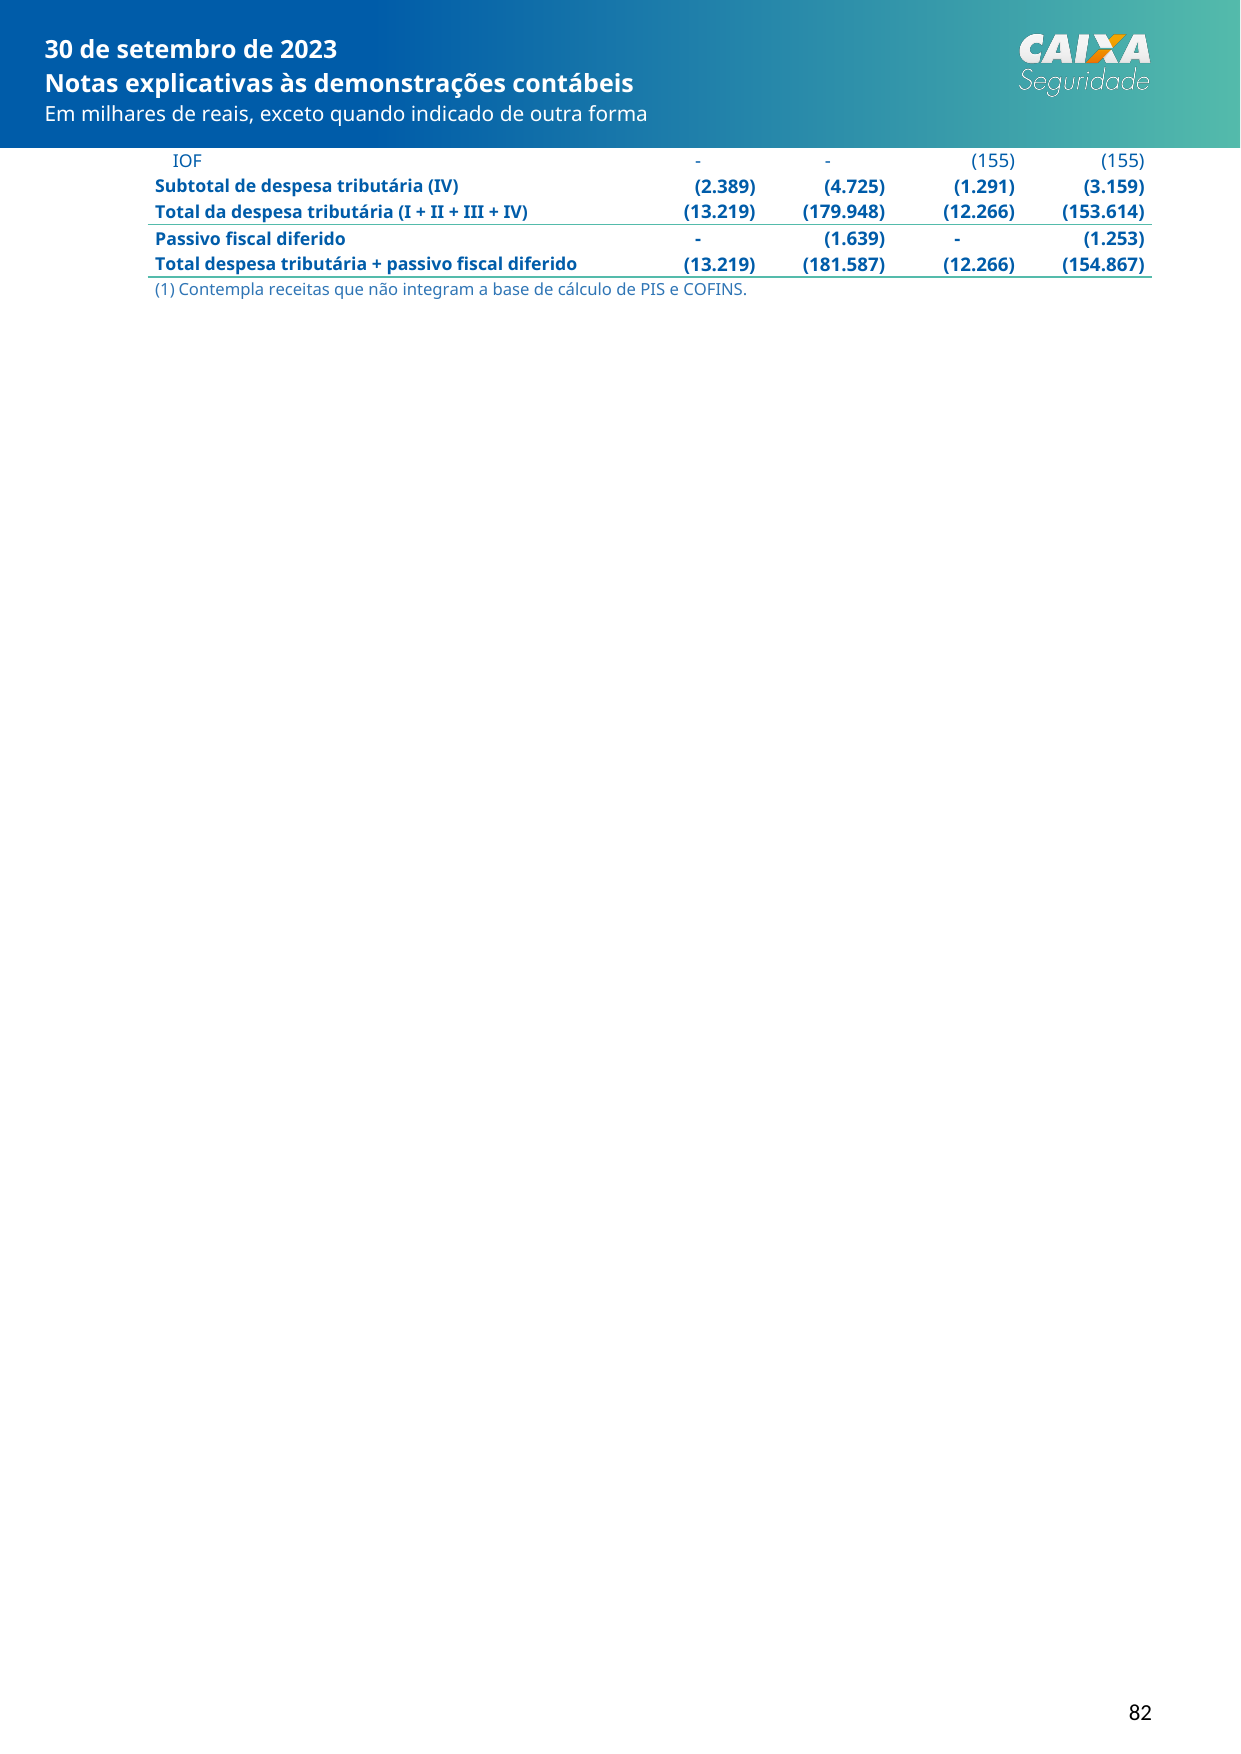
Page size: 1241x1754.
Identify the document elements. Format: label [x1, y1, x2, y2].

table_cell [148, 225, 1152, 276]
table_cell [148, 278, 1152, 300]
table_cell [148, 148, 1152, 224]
picture [1017, 32, 1152, 98]
